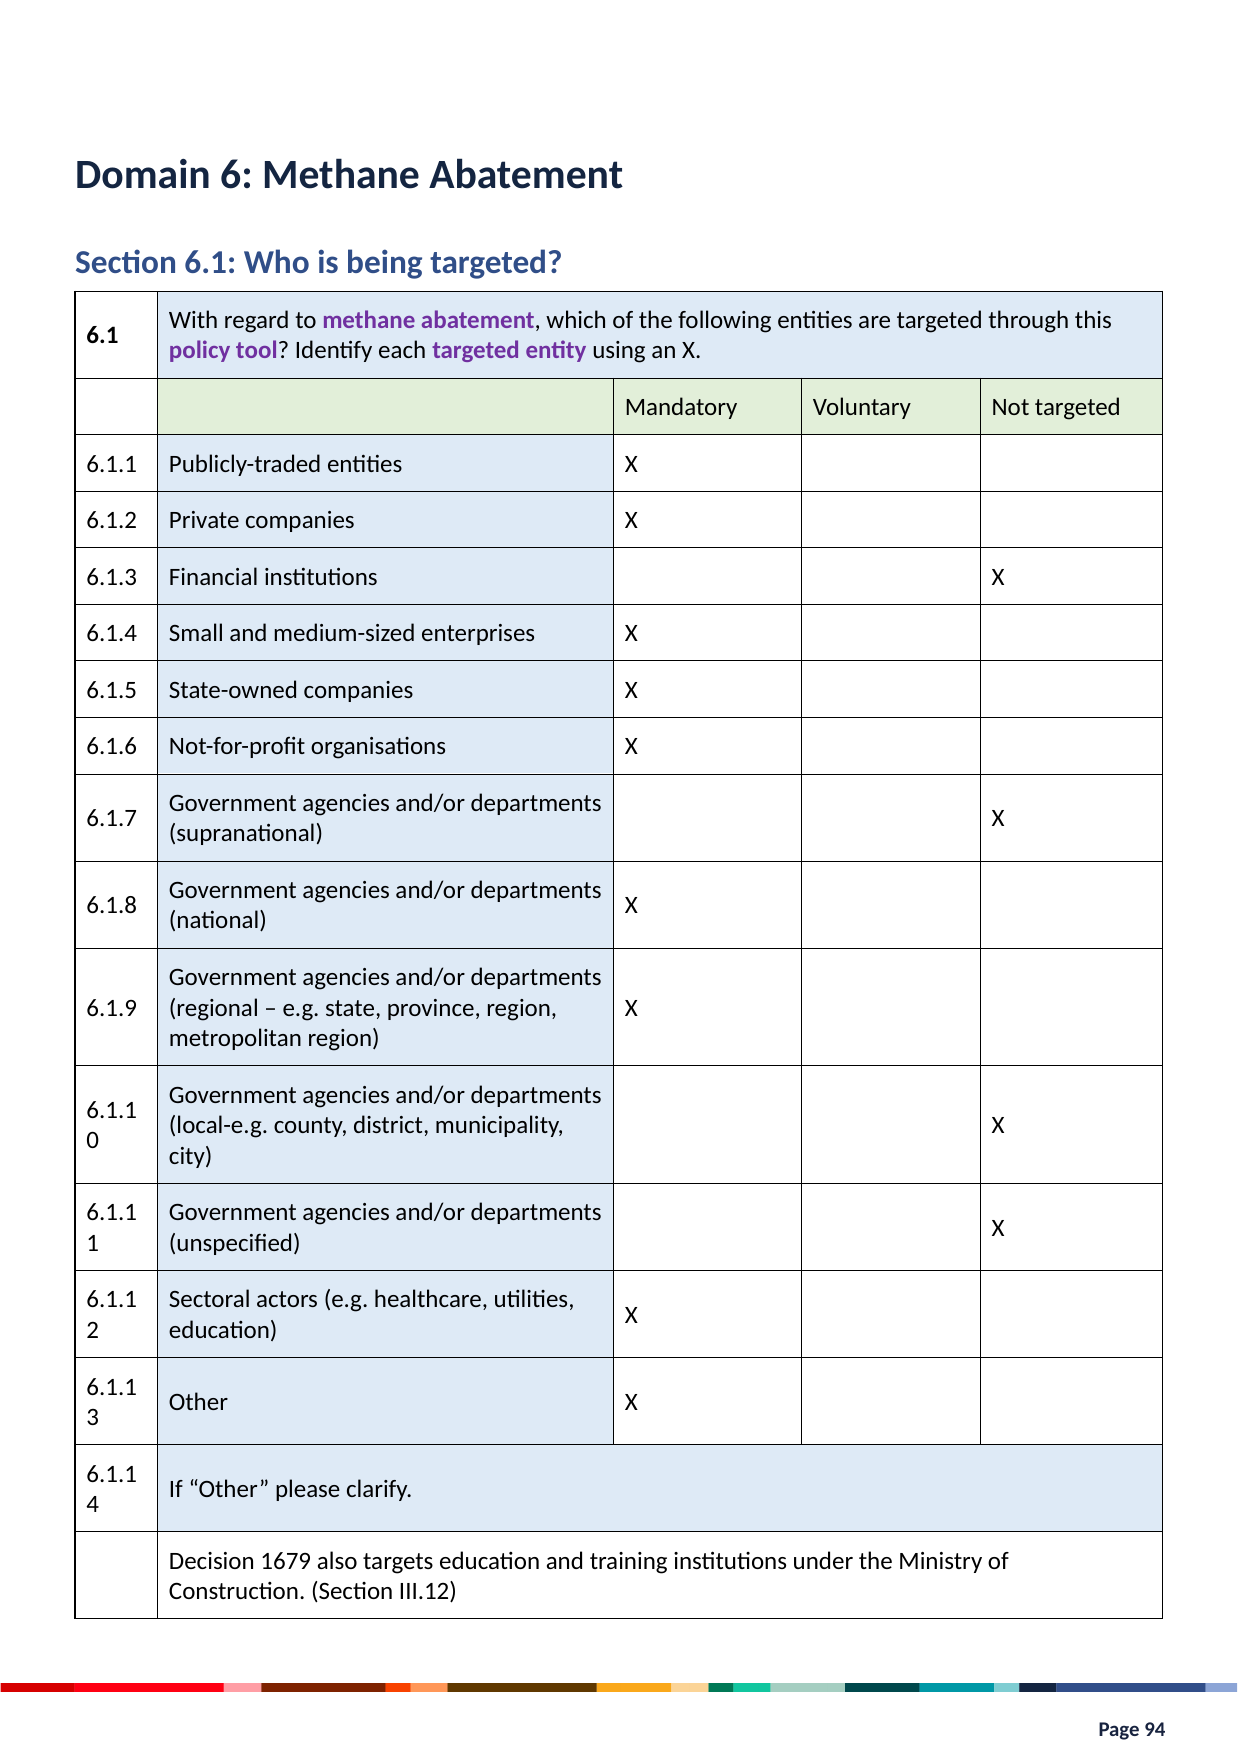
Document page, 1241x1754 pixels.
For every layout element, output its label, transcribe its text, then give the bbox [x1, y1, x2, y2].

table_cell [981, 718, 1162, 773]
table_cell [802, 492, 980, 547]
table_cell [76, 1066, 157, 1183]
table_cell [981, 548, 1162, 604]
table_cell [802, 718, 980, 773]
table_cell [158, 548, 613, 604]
subtitle Domain 6: Methane Abatement [75, 148, 1165, 199]
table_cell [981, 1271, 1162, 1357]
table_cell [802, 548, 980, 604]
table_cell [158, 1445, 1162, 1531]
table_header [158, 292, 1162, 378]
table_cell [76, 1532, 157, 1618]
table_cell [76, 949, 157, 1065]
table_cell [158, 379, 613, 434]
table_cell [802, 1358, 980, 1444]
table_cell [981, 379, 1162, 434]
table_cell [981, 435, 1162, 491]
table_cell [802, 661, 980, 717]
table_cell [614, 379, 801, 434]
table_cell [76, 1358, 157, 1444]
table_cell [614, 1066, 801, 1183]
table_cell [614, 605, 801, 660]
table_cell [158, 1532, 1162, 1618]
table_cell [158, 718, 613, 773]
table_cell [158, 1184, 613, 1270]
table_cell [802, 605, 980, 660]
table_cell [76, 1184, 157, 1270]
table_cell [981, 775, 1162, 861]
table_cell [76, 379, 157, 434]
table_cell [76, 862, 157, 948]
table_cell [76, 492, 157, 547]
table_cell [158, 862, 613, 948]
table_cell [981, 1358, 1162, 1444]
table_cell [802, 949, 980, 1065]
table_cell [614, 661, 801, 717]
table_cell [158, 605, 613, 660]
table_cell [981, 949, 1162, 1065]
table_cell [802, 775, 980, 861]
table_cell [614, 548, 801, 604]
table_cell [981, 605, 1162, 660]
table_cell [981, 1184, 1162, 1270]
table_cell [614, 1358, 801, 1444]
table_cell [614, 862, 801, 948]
picture [0, 1683, 1236, 1692]
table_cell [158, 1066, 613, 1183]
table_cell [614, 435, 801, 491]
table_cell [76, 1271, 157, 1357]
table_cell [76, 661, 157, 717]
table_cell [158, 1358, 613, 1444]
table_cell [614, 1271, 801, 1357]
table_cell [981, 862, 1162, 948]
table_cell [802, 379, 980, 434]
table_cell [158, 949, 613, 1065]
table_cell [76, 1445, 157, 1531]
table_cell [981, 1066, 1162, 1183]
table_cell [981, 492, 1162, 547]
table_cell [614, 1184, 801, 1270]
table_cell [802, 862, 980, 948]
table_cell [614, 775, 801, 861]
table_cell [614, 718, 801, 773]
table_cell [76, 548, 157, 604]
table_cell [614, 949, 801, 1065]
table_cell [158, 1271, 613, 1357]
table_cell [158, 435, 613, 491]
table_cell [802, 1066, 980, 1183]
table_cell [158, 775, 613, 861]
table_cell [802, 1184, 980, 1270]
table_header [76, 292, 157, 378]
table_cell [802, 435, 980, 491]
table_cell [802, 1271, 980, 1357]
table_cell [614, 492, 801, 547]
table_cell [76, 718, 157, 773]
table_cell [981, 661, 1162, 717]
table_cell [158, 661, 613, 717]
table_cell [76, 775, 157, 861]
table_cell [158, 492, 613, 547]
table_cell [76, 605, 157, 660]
subtitle Section 6.1: Who is being targeted? [75, 241, 1165, 282]
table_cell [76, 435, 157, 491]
